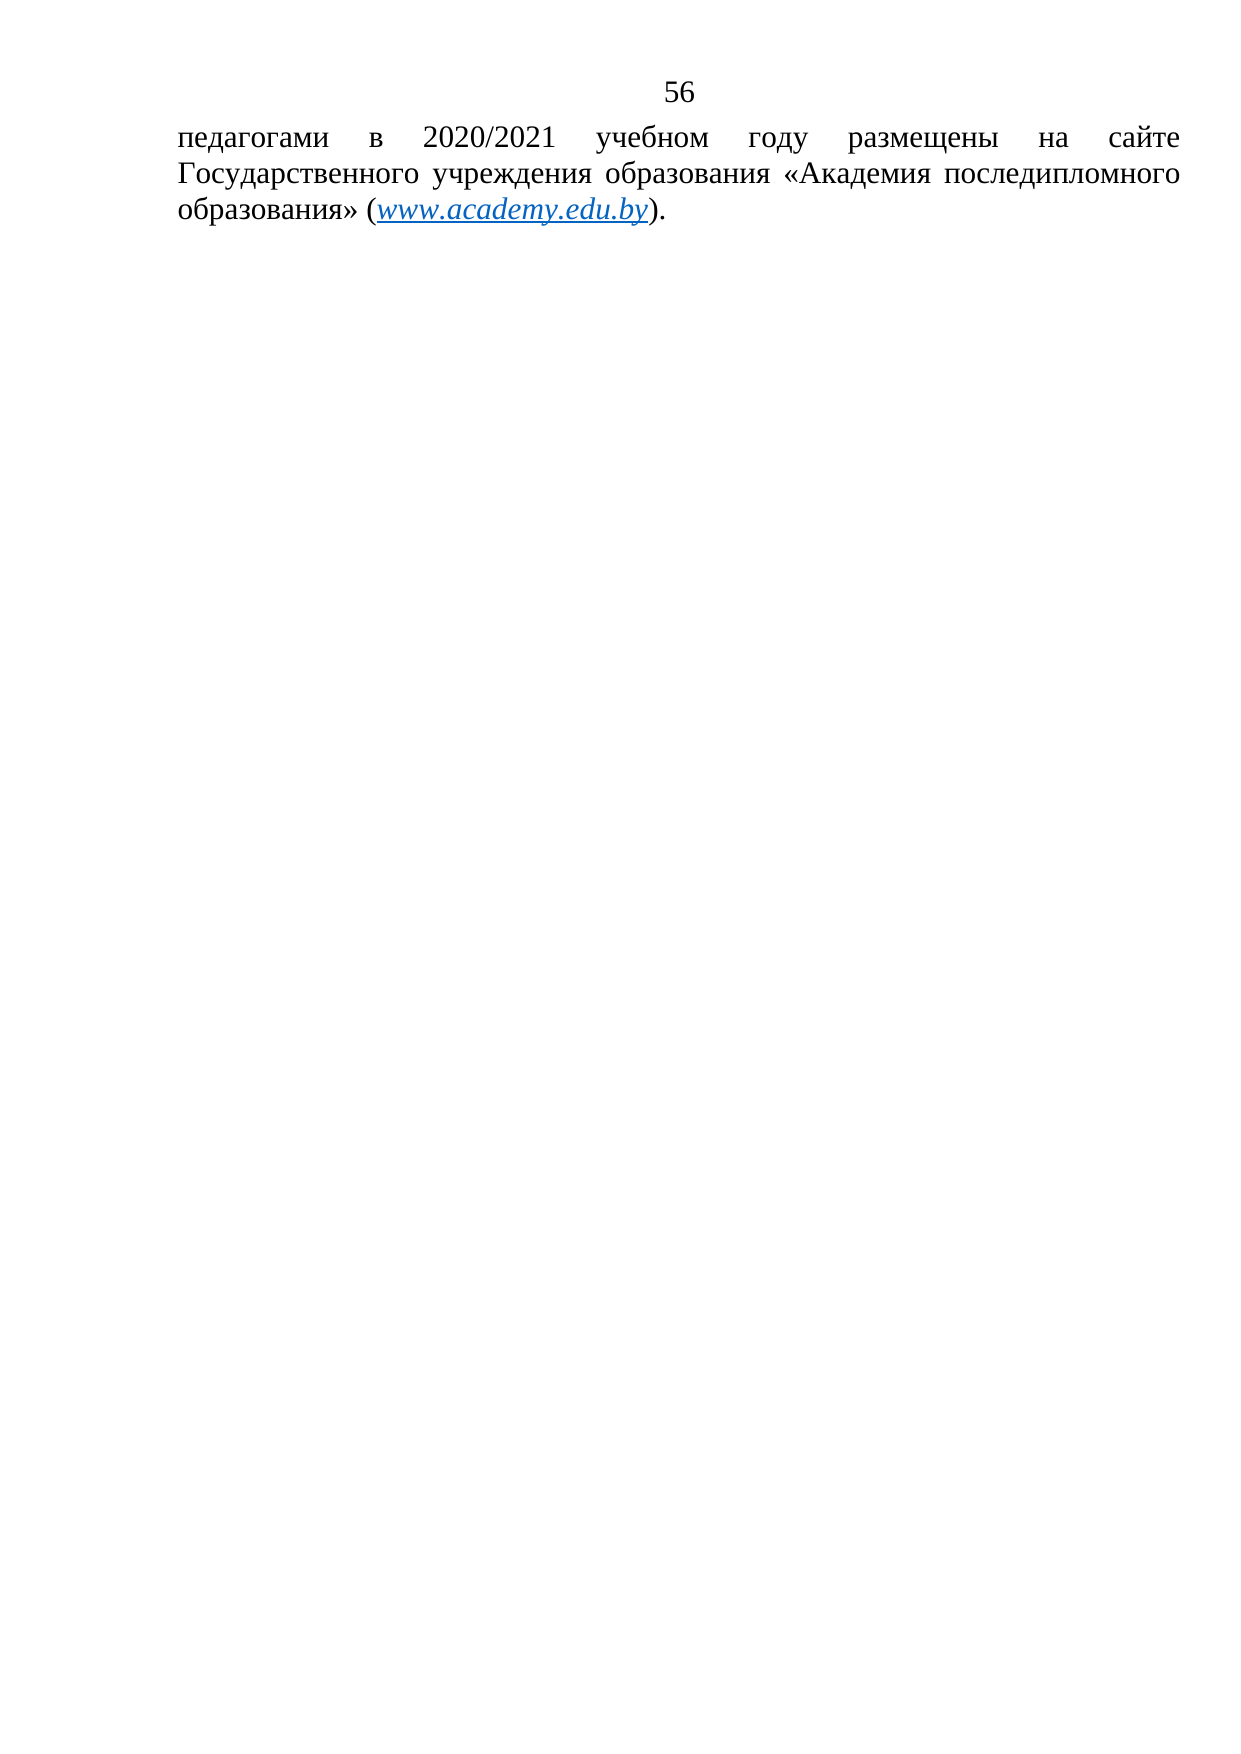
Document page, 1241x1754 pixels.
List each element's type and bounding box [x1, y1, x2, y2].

text [177, 118, 1181, 226]
